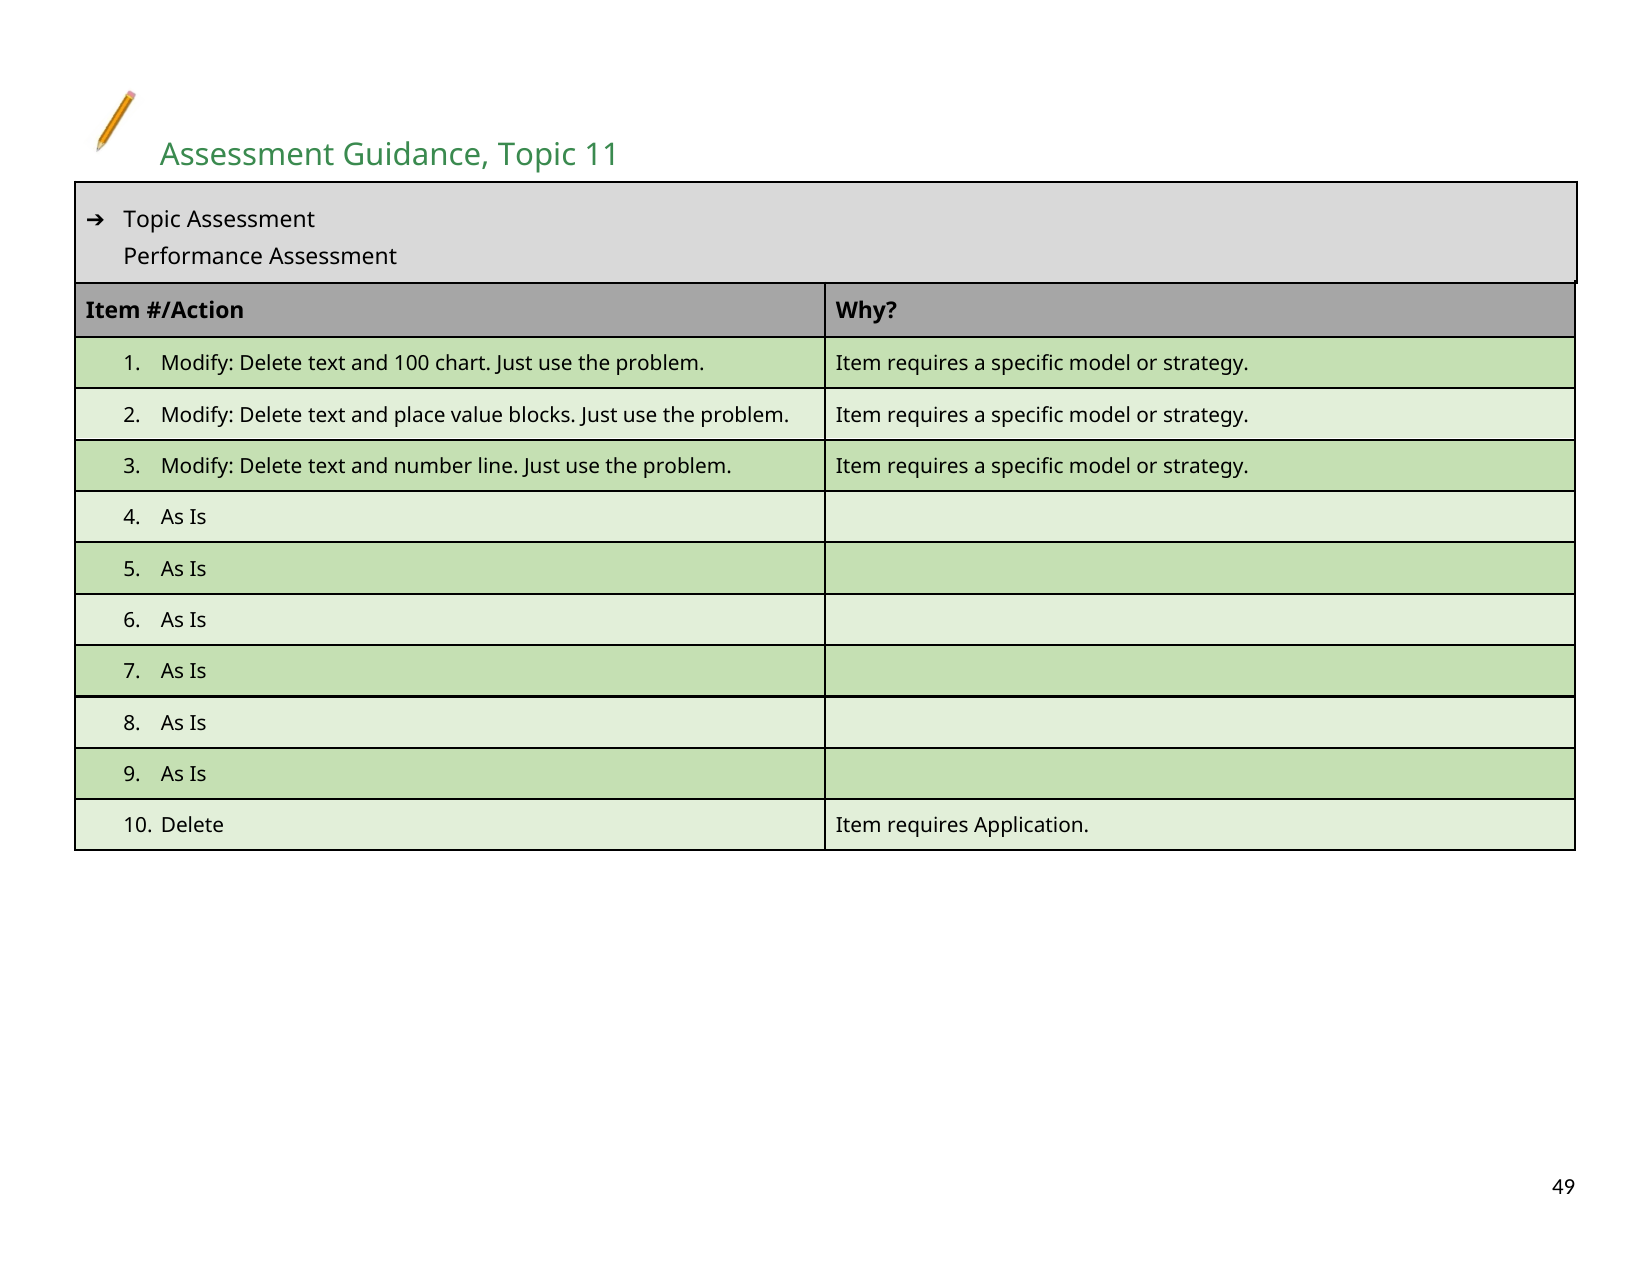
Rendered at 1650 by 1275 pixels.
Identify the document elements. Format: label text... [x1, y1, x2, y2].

table_cell [826, 698, 1574, 747]
table_cell [826, 646, 1574, 695]
table_cell Item requires a specific model or strategy. [826, 338, 1574, 387]
table_cell Modify: Delete text and number line. Just use the problem. [76, 441, 824, 490]
table_cell [826, 595, 1574, 644]
table_cell Delete [76, 800, 824, 849]
table_cell As Is [76, 543, 824, 593]
table_cell As Is [76, 749, 824, 798]
text Assessment Guidance, Topic 11 [75, 132, 1575, 174]
table_cell As Is [76, 698, 824, 747]
table_cell Why? [826, 284, 1574, 336]
table_cell Item requires a specific model or strategy. [826, 389, 1574, 438]
table_cell As Is [76, 595, 824, 644]
table_header Topic Assessment Performance Assessment [76, 183, 1576, 282]
table_cell [826, 492, 1574, 541]
table_cell [826, 543, 1574, 593]
table_cell Modify: Delete text and 100 chart. Just use the problem. [76, 338, 824, 387]
table_cell Item requires Application. [826, 800, 1574, 849]
table_cell Item #/Action [76, 284, 824, 336]
table_cell Modify: Delete text and place value blocks. Just use the problem. [76, 389, 824, 438]
table_cell Item requires a specific model or strategy. [826, 441, 1574, 490]
table_cell [826, 749, 1574, 798]
picture [84, 88, 144, 154]
table_cell As Is [76, 646, 824, 695]
table_cell As Is [76, 492, 824, 541]
